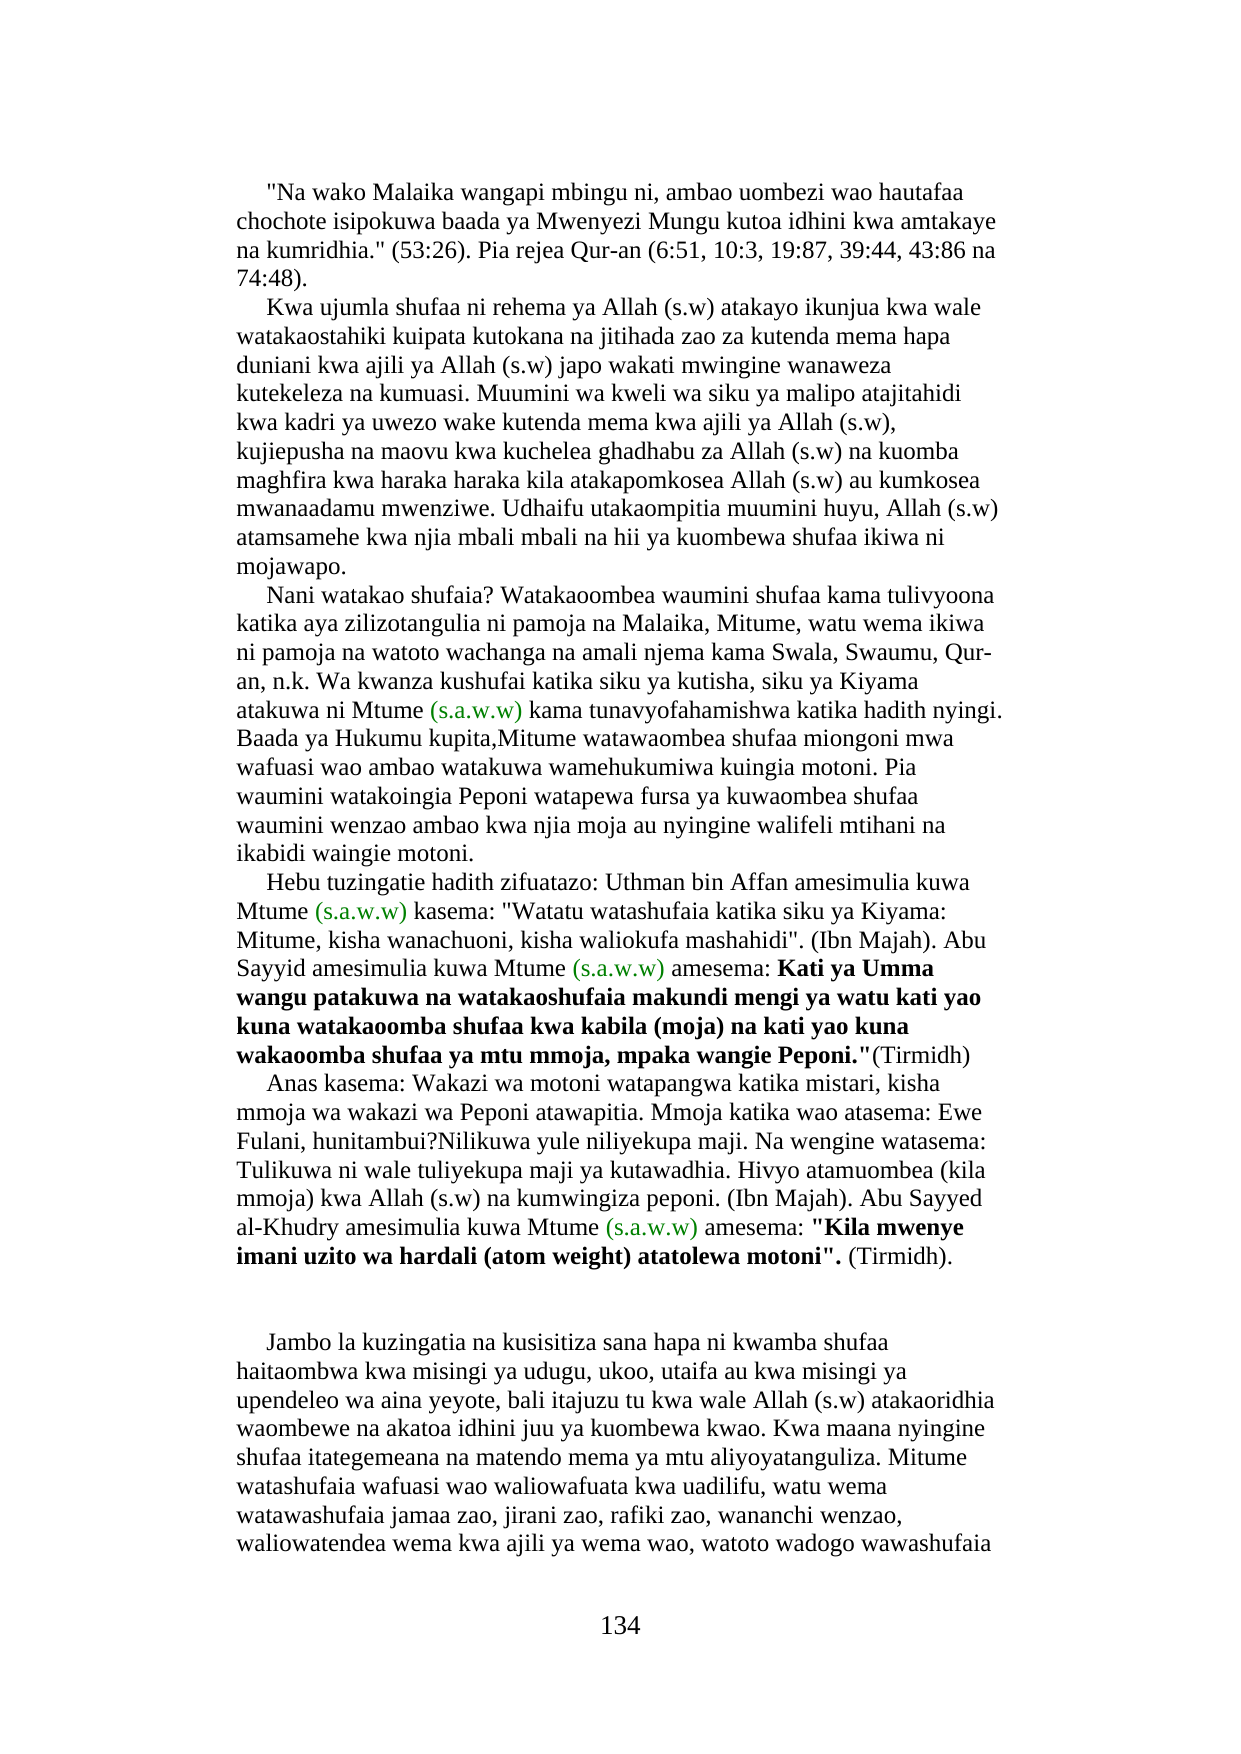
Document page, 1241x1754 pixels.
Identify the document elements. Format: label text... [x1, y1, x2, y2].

text Kwa ujumla shufaa ni rehema ya Allah (s.w) atakayo ikunjua kwa wale watakaostahiki kuipata kutokana na jitihada zao za kutenda mema hapa duniani kwa ajili ya Allah (s.w) japo wakati mwingine wanaweza kutekeleza na kumuasi. Muumini wa kweli wa siku ya malipo atajitahidi kwa kadri ya uwezo wake kutenda mema kwa ajili ya Allah (s.w), kujiepusha na maovu kwa kuchelea ghadhabu za Allah (s.w) na kuomba maghfira kwa haraka haraka kila atakapomkosea Allah (s.w) au kumkosea mwanaadamu mwenziwe. Udhaifu utakaompitia muumini huyu, Allah (s.w) atamsamehe kwa njia mbali mbali na hii ya kuombewa shufaa ikiwa ni mojawapo. [236, 292, 1004, 580]
text Nani watakao shufaia? Watakaoombea waumini shufaa kama tulivyoona katika aya zilizotangulia ni pamoja na Malaika, Mitume, watu wema ikiwa ni pamoja na watoto wachanga na amali njema kama Swala, Swaumu, Qur-an, n.k. Wa kwanza kushufai katika siku ya kutisha, siku ya Kiyama atakuwa ni Mtume (s.a.w.w) kama tunavyofahamishwa katika hadith nyingi. Baada ya Hukumu kupita,Mitume watawaombea shufaa miongoni mwa wafuasi wao ambao watakuwa wamehukumiwa kuingia motoni. Pia waumini watakoingia Peponi watapewa fursa ya kuwaombea shufaa waumini wenzao ambao kwa njia moja au nyingine walifeli mtihani na ikabidi waingie motoni. [236, 580, 1004, 867]
text "Na wako Malaika wangapi mbingu ni, ambao uombezi wao hautafaa chochote isipokuwa baada ya Mwenyezi Mungu kutoa idhini kwa amtakaye na kumridhia." (53:26). Pia rejea Qur-an (6:51, 10:3, 19:87, 39:44, 43:86 na 74:48). [236, 177, 1004, 292]
text Anas kasema: Wakazi wa motoni watapangwa katika mistari, kisha mmoja wa wakazi wa Peponi atawapitia. Mmoja katika wao atasema: Ewe Fulani, hunitambui?Nilikuwa yule niliyekupa maji. Na wengine watasema: Tulikuwa ni wale tuliyekupa maji ya kutawadhia. Hivyo atamuombea (kila mmoja) kwa Allah (s.w) na kumwingiza peponi. (Ibn Majah). Abu Sayyed al-Khudry amesimulia kuwa Mtume (s.a.w.w) amesema: "Kila mwenye imani uzito wa hardali (atom weight) atatolewa motoni". (Tirmidh). [236, 1068, 1004, 1270]
text Hebu tuzingatie hadith zifuatazo: Uthman bin Affan amesimulia kuwa Mtume (s.a.w.w) kasema: "Watatu watashufaia katika siku ya Kiyama: Mitume, kisha wanachuoni, kisha waliokufa mashahidi". (Ibn Majah). Abu Sayyid amesimulia kuwa Mtume (s.a.w.w) amesema: Kati ya Umma wangu patakuwa na watakaoshufaia makundi mengi ya watu kati yao kuna watakaoomba shufaa kwa kabila (moja) na kati yao kuna wakaoomba shufaa ya mtu mmoja, mpaka wangie Peponi."(Tirmidh) [236, 867, 1004, 1068]
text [236, 1327, 1004, 1557]
